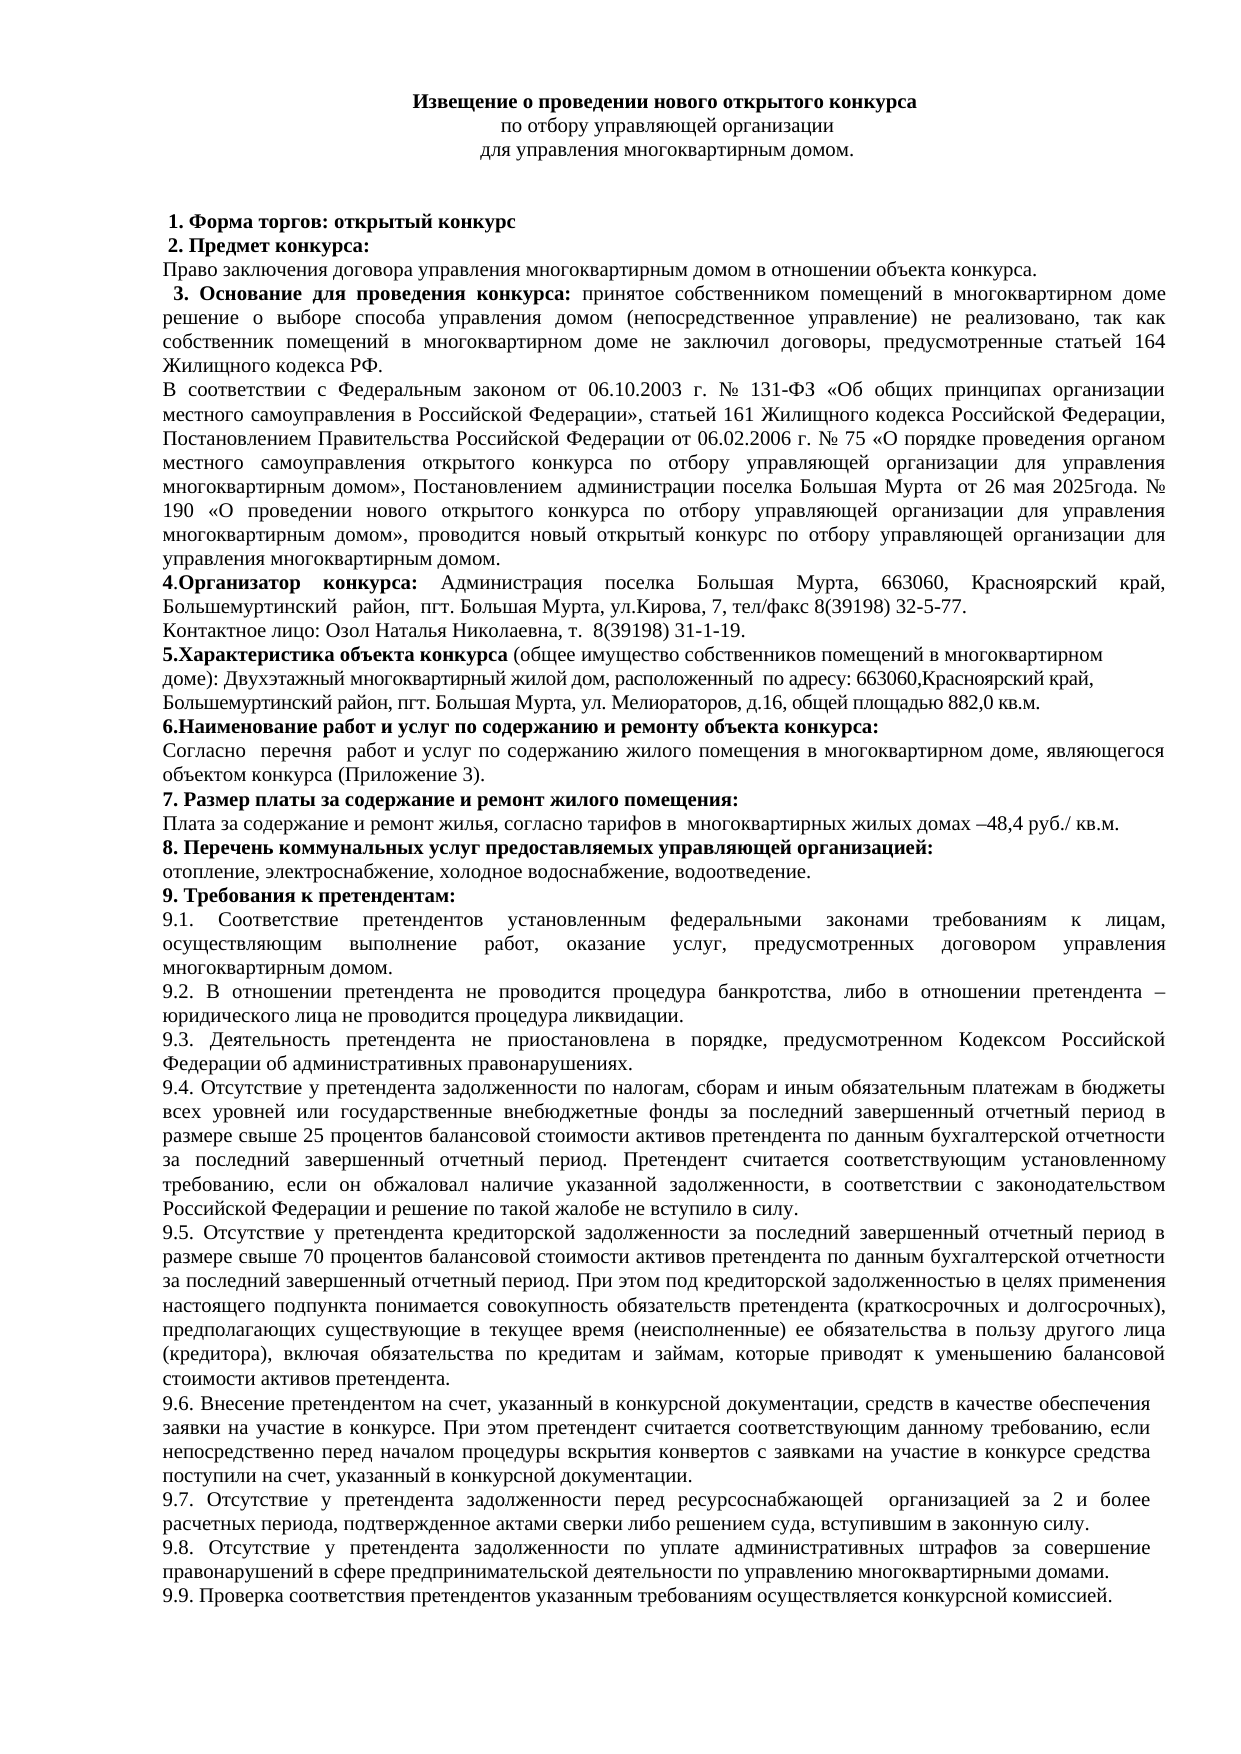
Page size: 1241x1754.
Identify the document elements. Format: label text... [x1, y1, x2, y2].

text Плата за содержание и ремонт жилья, согласно тарифов в многоквартирных жилых домах –48,4 руб./ кв.м. [162, 811, 1167, 834]
text 2. Предмет конкурса: [162, 233, 1167, 257]
text 9.2. В отношении претендента не проводится процедура банкротства, либо в отношении претендента – юридического лица не проводится процедура ликвидации. [162, 979, 1167, 1027]
text 4.Организатор конкурса: Администрация поселка Большая Мурта, 663060, Красноярский край, Большемуртинский район, пгт. Большая Мурта, ул.Кирова, 7, тел/факс 8(39198) 32-5-77. [162, 570, 1167, 618]
text 7. Размер платы за содержание и ремонт жилого помещения: [162, 786, 1167, 811]
text 9.1. Соответствие претендентов установленным федеральными законами требованиям к лицам, осуществляющим выполнение работ, оказание услуг, предусмотренных договором управления многоквартирным домом. [162, 907, 1167, 979]
text Контактное лицо: Озол Наталья Николаевна, т. 8(39198) 31-1-19. [162, 618, 1167, 642]
text для управления многоквартирным домом. [162, 137, 1167, 161]
text отопление, электроснабжение, холодное водоснабжение, водоотведение. [162, 859, 1167, 883]
text Право заключения договора управления многоквартирным домом в отношении объекта конкурса. [162, 257, 1167, 281]
text 9.4. Отсутствие у претендента задолженности по налогам, сборам и иным обязательным платежам в бюджеты всех уровней или государственные внебюджетные фонды за последний завершенный отчетный период в размере свыше 25 процентов балансовой стоимости активов претендента по данным бухгалтерской отчетности за последний завершенный отчетный период. Претендент считается соответствующим установленному требованию, если он обжаловал наличие указанной задолженности, в соответствии с законодательством Российской Федерации и решение по такой жалобе не вступило в силу. [162, 1075, 1167, 1219]
text 5.Характеристика объекта конкурса (общее имущество собственников помещений в многоквартирном доме): Двухэтажный многоквартирный жилой дом, расположенный по адресу: 663060,Красноярский край, Большемуртинский район, пгт. Большая Мурта, ул. Мелиораторов, д.16, общей площадью 882,0 кв.м. [162, 642, 1152, 714]
text по отбору управляющей организации [162, 113, 1167, 137]
text 9.8. Отсутствие у претендента задолженности по уплате административных штрафов за совершение правонарушений в сфере предпринимательской деятельности по управлению многоквартирными домами. [162, 1535, 1152, 1583]
text В соответствии с Федеральным законом от 06.10.2003 г. № 131-ФЗ «Об общих принципах организации местного самоуправления в Российской Федерации», статьей 161 Жилищного кодекса Российской Федерации, Постановлением Правительства Российской Федерации от 06.02.2006 г. № 75 «О порядке проведения органом местного самоуправления открытого конкурса по отбору управляющей организации для управления многоквартирным домом», Постановлением администрации поселка Большая Мурта от 26 мая 2025года. № 190 «О проведении нового открытого конкурса по отбору управляющей организации для управления многоквартирным домом», проводится новый открытый конкурс по отбору управляющей организации для управления многоквартирным домом. [162, 377, 1167, 570]
text 9.5. Отсутствие у претендента кредиторской задолженности за последний завершенный отчетный период в размере свыше 70 процентов балансовой стоимости активов претендента по данным бухгалтерской отчетности за последний завершенный отчетный период. При этом под кредиторской задолженностью в целях применения настоящего подпункта понимается совокупность обязательств претендента (краткосрочных и долгосрочных), предполагающих существующие в текущее время (неисполненные) ее обязательства в пользу другого лица (кредитора), включая обязательства по кредитам и займам, которые приводят к уменьшению балансовой стоимости активов претендента. [162, 1219, 1167, 1391]
text Извещение о проведении нового открытого конкурса [162, 89, 1167, 113]
text 9. Требования к претендентам: [162, 883, 1167, 907]
text 9.3. Деятельность претендента не приостановлена в порядке, предусмотренном Кодексом Российской Федерации об административных правонарушениях. [162, 1027, 1167, 1075]
text 1. Форма торгов: открытый конкурс [162, 209, 1167, 233]
text Согласно перечня работ и услуг по содержанию жилого помещения в многоквартирном доме, являющегося объектом конкурса (Приложение 3). [162, 738, 1167, 786]
text 9.7. Отсутствие у претендента задолженности перед ресурсоснабжающей организацией за 2 и более расчетных периода, подтвержденное актами сверки либо решением суда, вступившим в законную силу. [162, 1487, 1152, 1535]
text 9.9. Проверка соответствия претендентов указанным требованиям осуществляется конкурсной комиссией. [162, 1583, 1152, 1607]
text 3. Основание для проведения конкурса: принятое собственником помещений в многоквартирном доме решение о выборе способа управления домом (непосредственное управление) не реализовано, так как собственник помещений в многоквартирном доме не заключил договоры, предусмотренные статьей 164 Жилищного кодекса РФ. [162, 281, 1167, 377]
text 6.Наименование работ и услуг по содержанию и ремонту объекта конкурса: [162, 714, 1167, 738]
text 9.6. Внесение претендентом на счет, указанный в конкурсной документации, средств в качестве обеспечения заявки на участие в конкурсе. При этом претендент считается соответствующим данному требованию, если непосредственно перед началом процедуры вскрытия конвертов с заявками на участие в конкурсе средства поступили на счет, указанный в конкурсной документации. [162, 1391, 1152, 1487]
text 8. Перечень коммунальных услуг предоставляемых управляющей организацией: [162, 834, 1167, 859]
